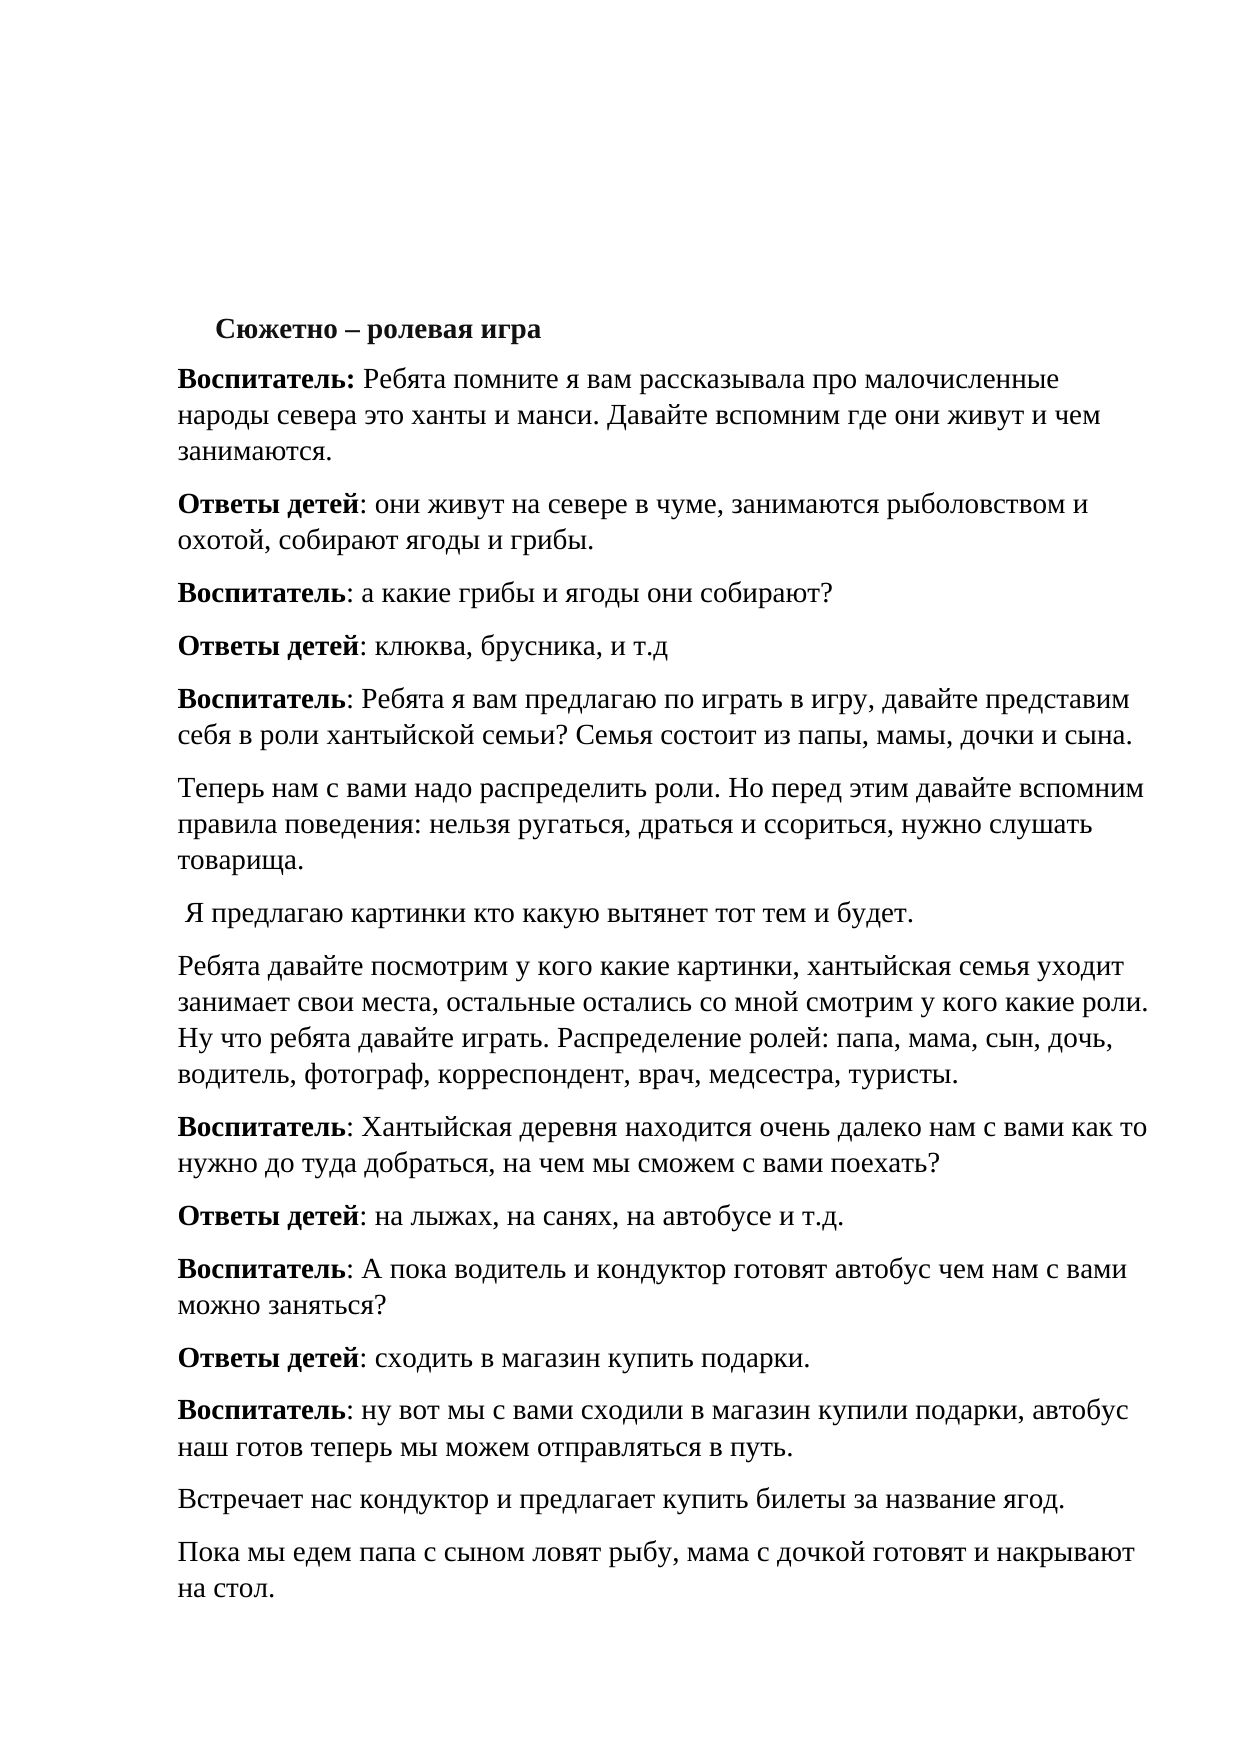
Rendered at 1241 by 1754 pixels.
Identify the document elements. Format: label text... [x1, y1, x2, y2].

text Воспитатель: А пока водитель и кондуктор готовят автобус чем нам с вами можно заняться? [177, 1251, 1152, 1320]
text Ответы детей: они живут на севере в чуме, занимаются рыболовством и охотой, собирают ягоды и грибы. [177, 486, 1152, 556]
text Пока мы едем папа с сыном ловят рыбу, мама с дочкой готовят и накрывают на стол. [177, 1534, 1152, 1604]
text Ответы детей: на лыжах, на санях, на автобусе и т.д. [177, 1198, 1152, 1231]
text Воспитатель: а какие грибы и ягоды они собирают? [177, 575, 1152, 609]
text Воспитатель: ну вот мы с вами сходили в магазин купили подарки, автобус наш готов теперь мы можем отправляться в путь. [177, 1392, 1152, 1462]
text Ребята давайте посмотрим у кого какие картинки, хантыйская семья уходит занимает свои места, остальные остались со мной смотрим у кого какие роли. Ну что ребята давайте играть. Распределение ролей: папа, мама, сын, дочь, водитель, фотограф, корреспондент, врач, медсестра, туристы. [177, 948, 1152, 1090]
text Ответы детей: клюква, брусника, и т.д [177, 628, 1152, 662]
text Сюжетно – ролевая игра [177, 311, 1152, 344]
text Воспитатель: Хантыйская деревня находится очень далеко нам с вами как то нужно до туда добраться, на чем мы сможем с вами поехать? [177, 1109, 1152, 1179]
text Теперь нам с вами надо распределить роли. Но перед этим давайте вспомним правила поведения: нельзя ругаться, драться и ссориться, нужно слушать товарища. [177, 770, 1152, 876]
text Ответы детей: сходить в магазин купить подарки. [177, 1340, 1152, 1373]
text Я предлагаю картинки кто какую вытянет тот тем и будет. [177, 895, 1152, 928]
text Воспитатель: Ребята помните я вам рассказывала про малочисленные народы севера это ханты и манси. Давайте вспомним где они живут и чем занимаются. [177, 361, 1152, 467]
text Воспитатель: Ребята я вам предлагаю по играть в игру, давайте представим себя в роли хантыйской семьи? Семья состоит из папы, мамы, дочки и сына. [177, 681, 1152, 751]
text Встречает нас кондуктор и предлагает купить билеты за название ягод. [177, 1481, 1152, 1515]
